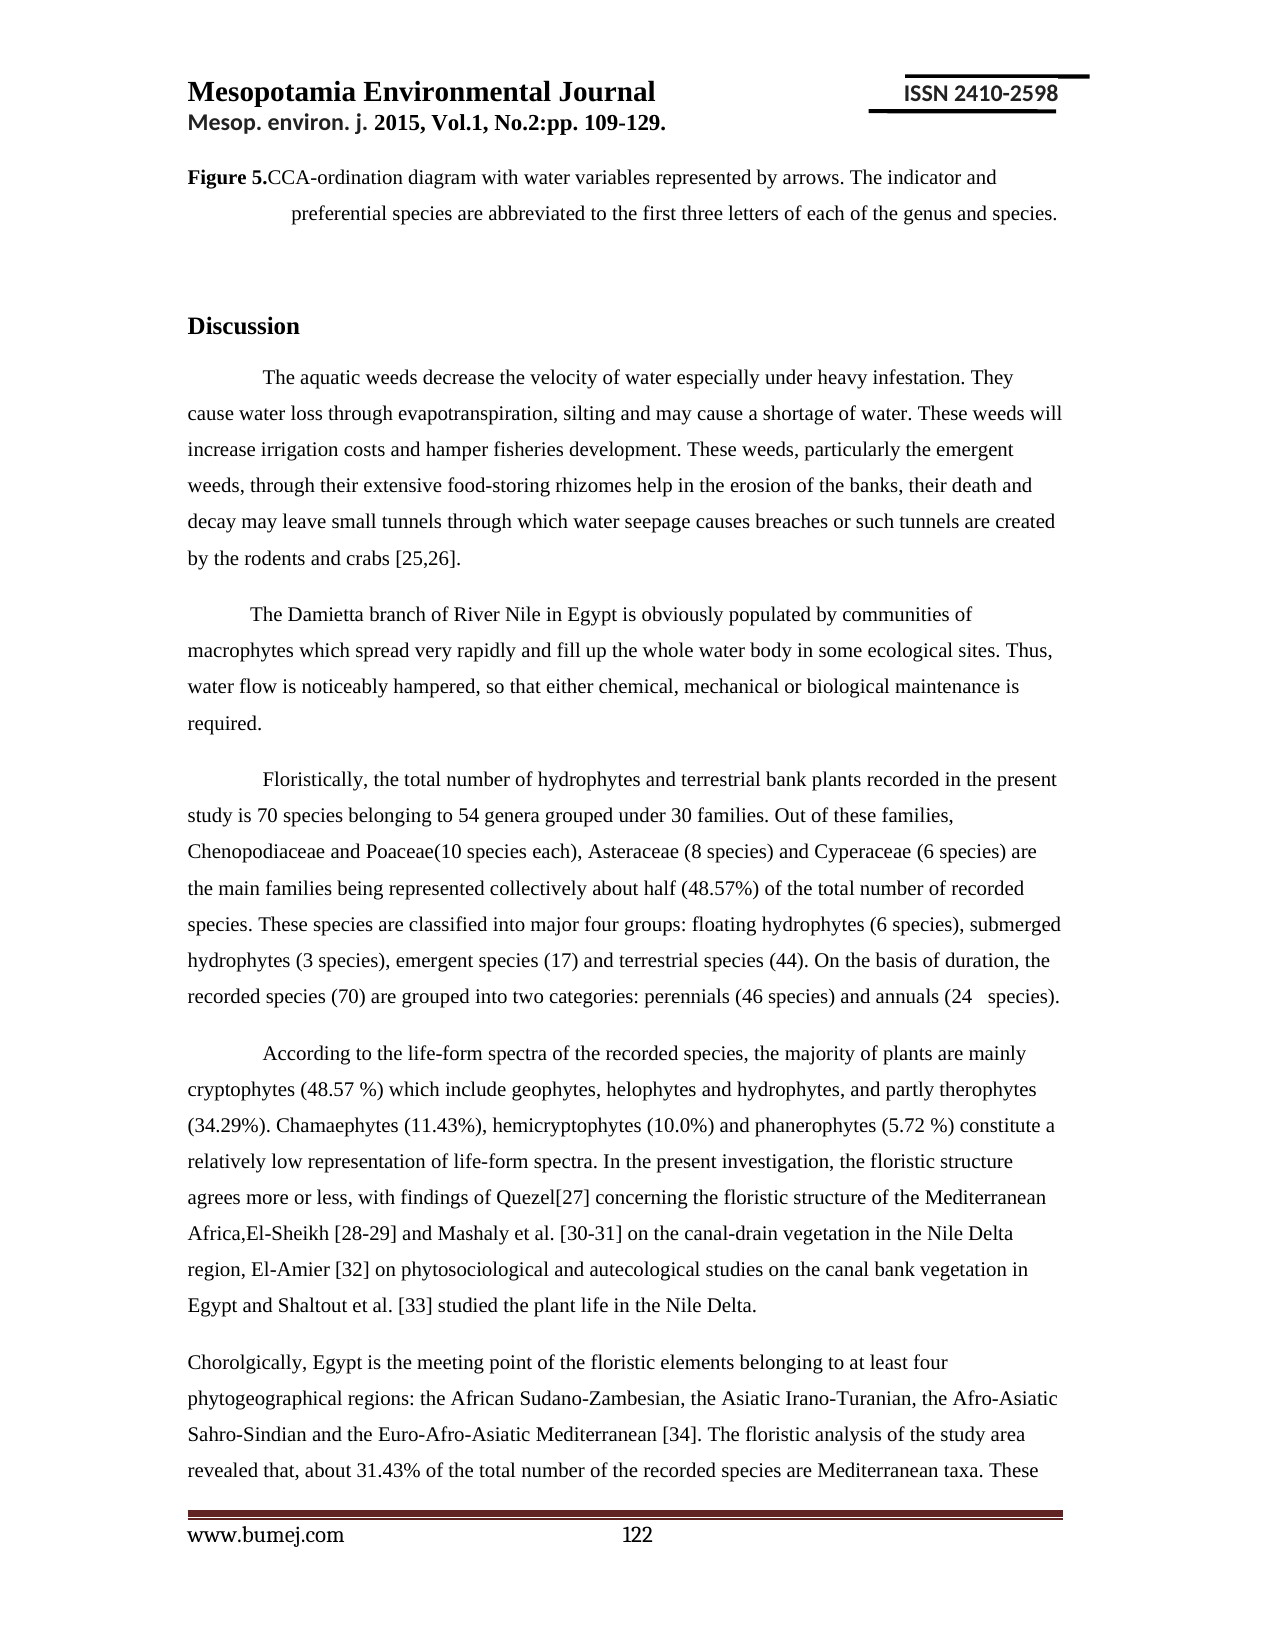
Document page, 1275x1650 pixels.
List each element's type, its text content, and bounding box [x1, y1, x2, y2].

text According to the life-form spectra of the recorded species, the majority of plants are mainly cryptophytes (48.57 %) which include geophytes, helophytes and hydrophytes, and partly therophytes (34.29%). Chamaephytes (11.43%), hemicryptophytes (10.0%) and phanerophytes (5.72 %) constitute a relatively low representation of life-form spectra. In the present investigation, the floristic structure agrees more or less, with findings of Quezel[27] concerning the floristic structure of the Mediterranean Africa,El-Sheikh [28-29] and Mashaly et al. [30-31] on the canal-drain vegetation in the Nile Delta region, El-Amier [32] on phytosociological and autecological studies on the canal bank vegetation in Egypt and Shaltout et al. [33] studied the plant life in the Nile Delta. [187, 1040, 1063, 1317]
text Floristically, the total number of hydrophytes and terrestrial bank plants recorded in the present study is 70 species belonging to 54 genera grouped under 30 families. Out of these families, Chenopodiaceae and Poaceae(10 species each), Asteraceae (8 species) and Cyperaceae (6 species) are the main families being represented collectively about half (48.57%) of the total number of recorded species. These species are classified into major four groups: floating hydrophytes (6 species), submerged hydrophytes (3 species), emergent species (17) and terrestrial species (44). On the basis of duration, the recorded species (70) are grouped into two categories: perennials (46 species) and annuals (24 species). [187, 767, 1063, 1008]
text Discussion [187, 311, 1063, 340]
text Figure 5.CCA-ordination diagram with water variables represented by arrows. The indicator and preferential species are abbreviated to the first three letters of each of the genus and species. [187, 164, 1073, 225]
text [187, 1349, 1063, 1482]
text The aquatic weeds decrease the velocity of water especially under heavy infestation. They cause water loss through evapotranspiration, silting and may cause a shortage of water. These weeds will increase irrigation costs and hamper fisheries development. These weeds, particularly the emergent weeds, through their extensive food-storing rhizomes help in the erosion of the banks, their death and decay may leave small tunnels through which water seepage causes breaches or such tunnels are created by the rodents and crabs [25,26]. [187, 365, 1063, 569]
text The Damietta branch of River Nile in Egypt is obviously populated by communities of macrophytes which spread very rapidly and fill up the whole water body in some ecological sites. Thus, water flow is noticeably hampered, so that either chemical, mechanical or biological maintenance is required. [187, 602, 1063, 734]
